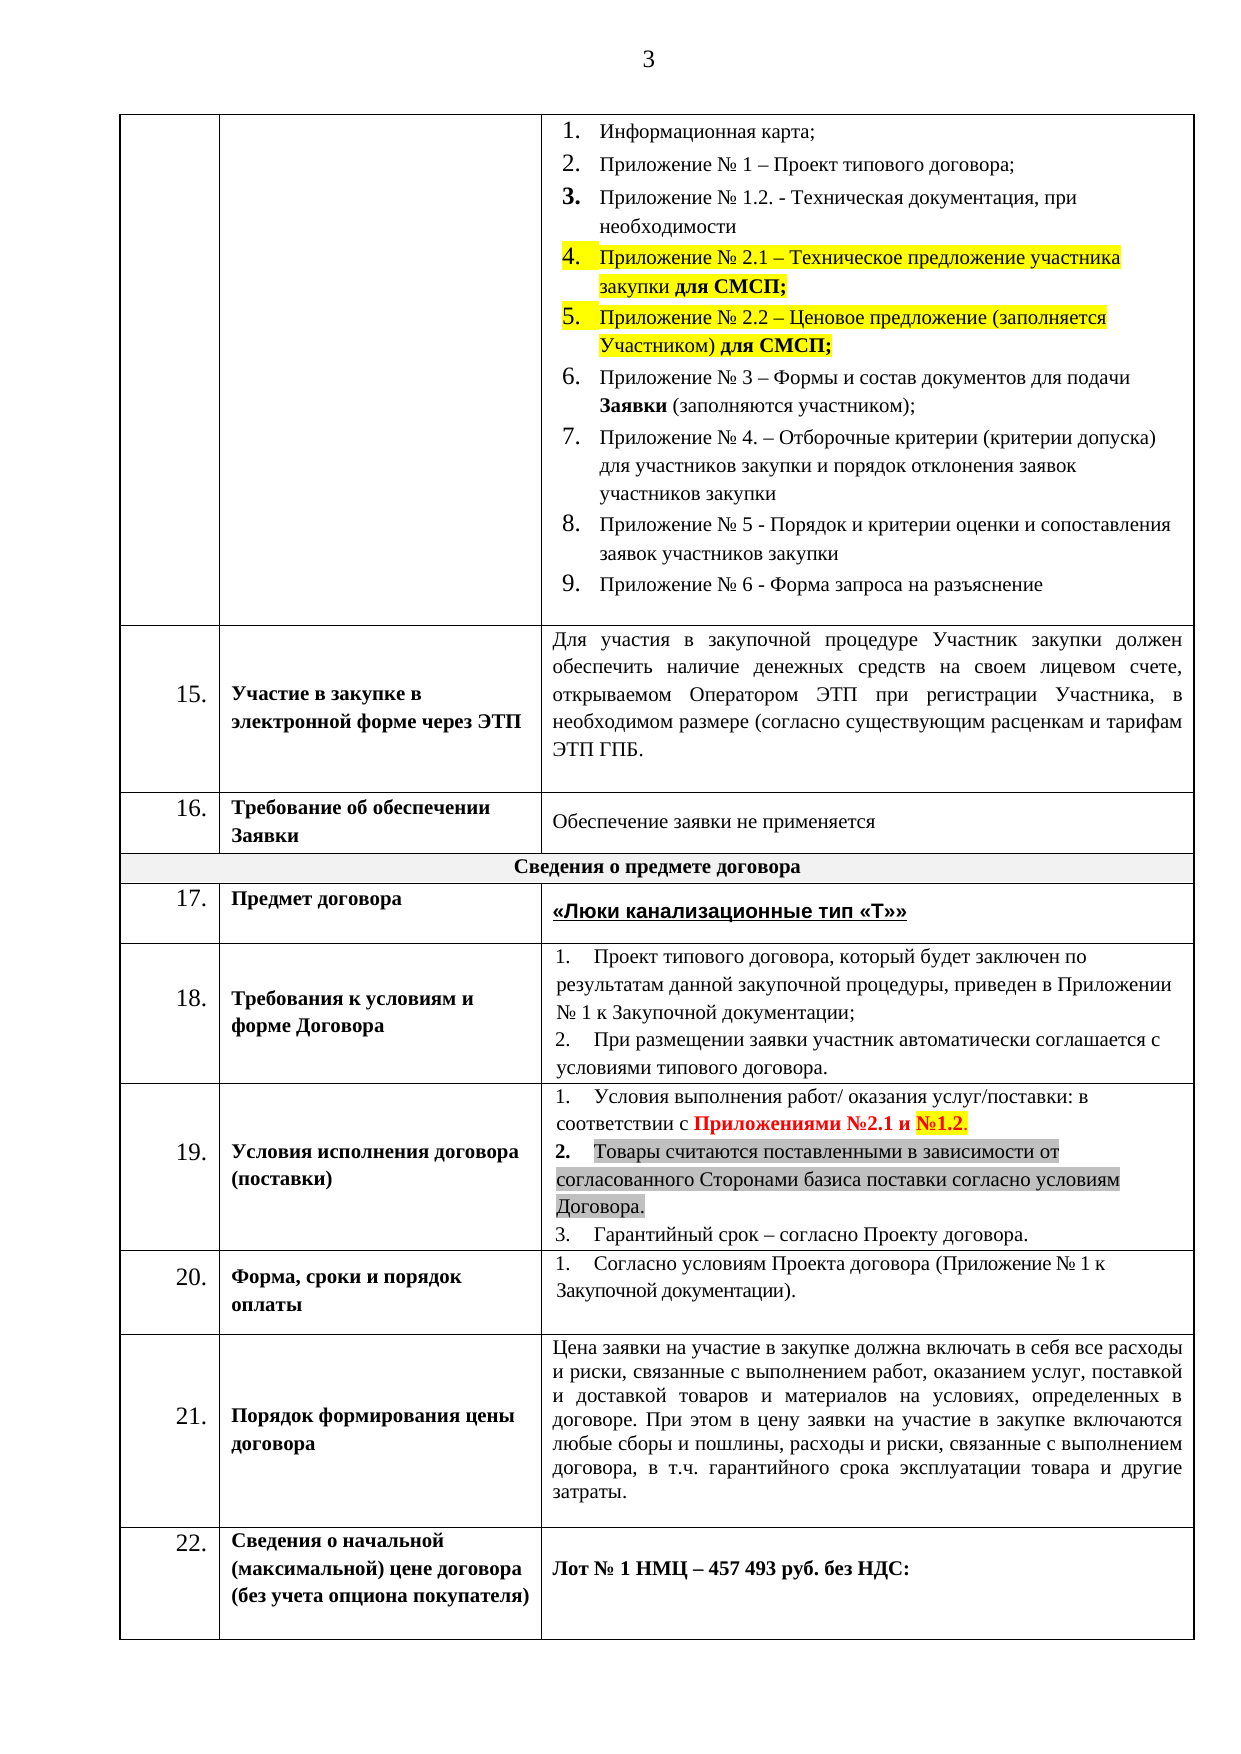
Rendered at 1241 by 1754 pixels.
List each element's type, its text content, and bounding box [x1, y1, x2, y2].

table_cell [121, 1528, 219, 1638]
table_cell Согласно условиям Проекта договора (Приложение № 1 к Закупочной документации). [542, 1251, 1193, 1333]
table_cell [121, 884, 219, 943]
table_cell [121, 115, 219, 625]
table_cell Условия выполнения работ/ оказания услуг/поставки: в соответствии с Приложениями №2.1 и №1.2. Товары считаются поставленными в зависимости от согласованного Сторонами базиса поставки согласно условиям Договора. Гарантийный срок – согласно Проекту договора. [542, 1084, 1193, 1250]
table_cell [121, 1084, 219, 1250]
table_cell [121, 944, 219, 1083]
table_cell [542, 1528, 1193, 1638]
table_cell Участие в закупке в электронной форме через ЭТП [220, 626, 541, 792]
table_cell «Люки канализационные тип «Т»» [542, 884, 1193, 943]
table_cell Для участия в закупочной процедуре Участник закупки должен обеспечить наличие денежных средств на своем лицевом счете, открываемом Оператором ЭТП при регистрации Участника, в необходимом размере (согласно существующим расценкам и тарифам ЭТП ГПБ. [542, 626, 1193, 792]
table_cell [220, 115, 541, 625]
table_cell Требования к условиям и форме Договора [220, 944, 541, 1083]
table_cell Проект типового договора, который будет заключен по результатам данной закупочной процедуры, приведен в Приложении № 1 к Закупочной документации; При размещении заявки участник автоматически соглашается с условиями типового договора. [542, 944, 1193, 1083]
table_cell Предмет договора [220, 884, 541, 943]
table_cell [542, 115, 1193, 625]
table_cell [220, 1528, 541, 1638]
table_cell [121, 1335, 219, 1527]
table_cell [121, 793, 219, 853]
table_cell [121, 626, 219, 792]
table_cell Требование об обеспечении Заявки [220, 793, 541, 853]
table_cell Цена заявки на участие в закупке должна включать в себя все расходы и риски, связанные с выполнением работ, оказанием услуг, поставкой и доставкой товаров и материалов на условиях, определенных в договоре. При этом в цену заявки на участие в закупке включаются любые сборы и пошлины, расходы и риски, связанные с выполнением договора, в т.ч. гарантийного срока эксплуатации товара и другие затраты. [542, 1335, 1193, 1527]
table_cell Условия исполнения договора (поставки) [220, 1084, 541, 1250]
table_cell [121, 1251, 219, 1333]
table_cell Порядок формирования цены договора [220, 1335, 541, 1527]
table_cell Обеспечение заявки не применяется [542, 793, 1193, 853]
table_cell Сведения о предмете договора [121, 854, 1193, 882]
table_cell Форма, сроки и порядок оплаты [220, 1251, 541, 1333]
